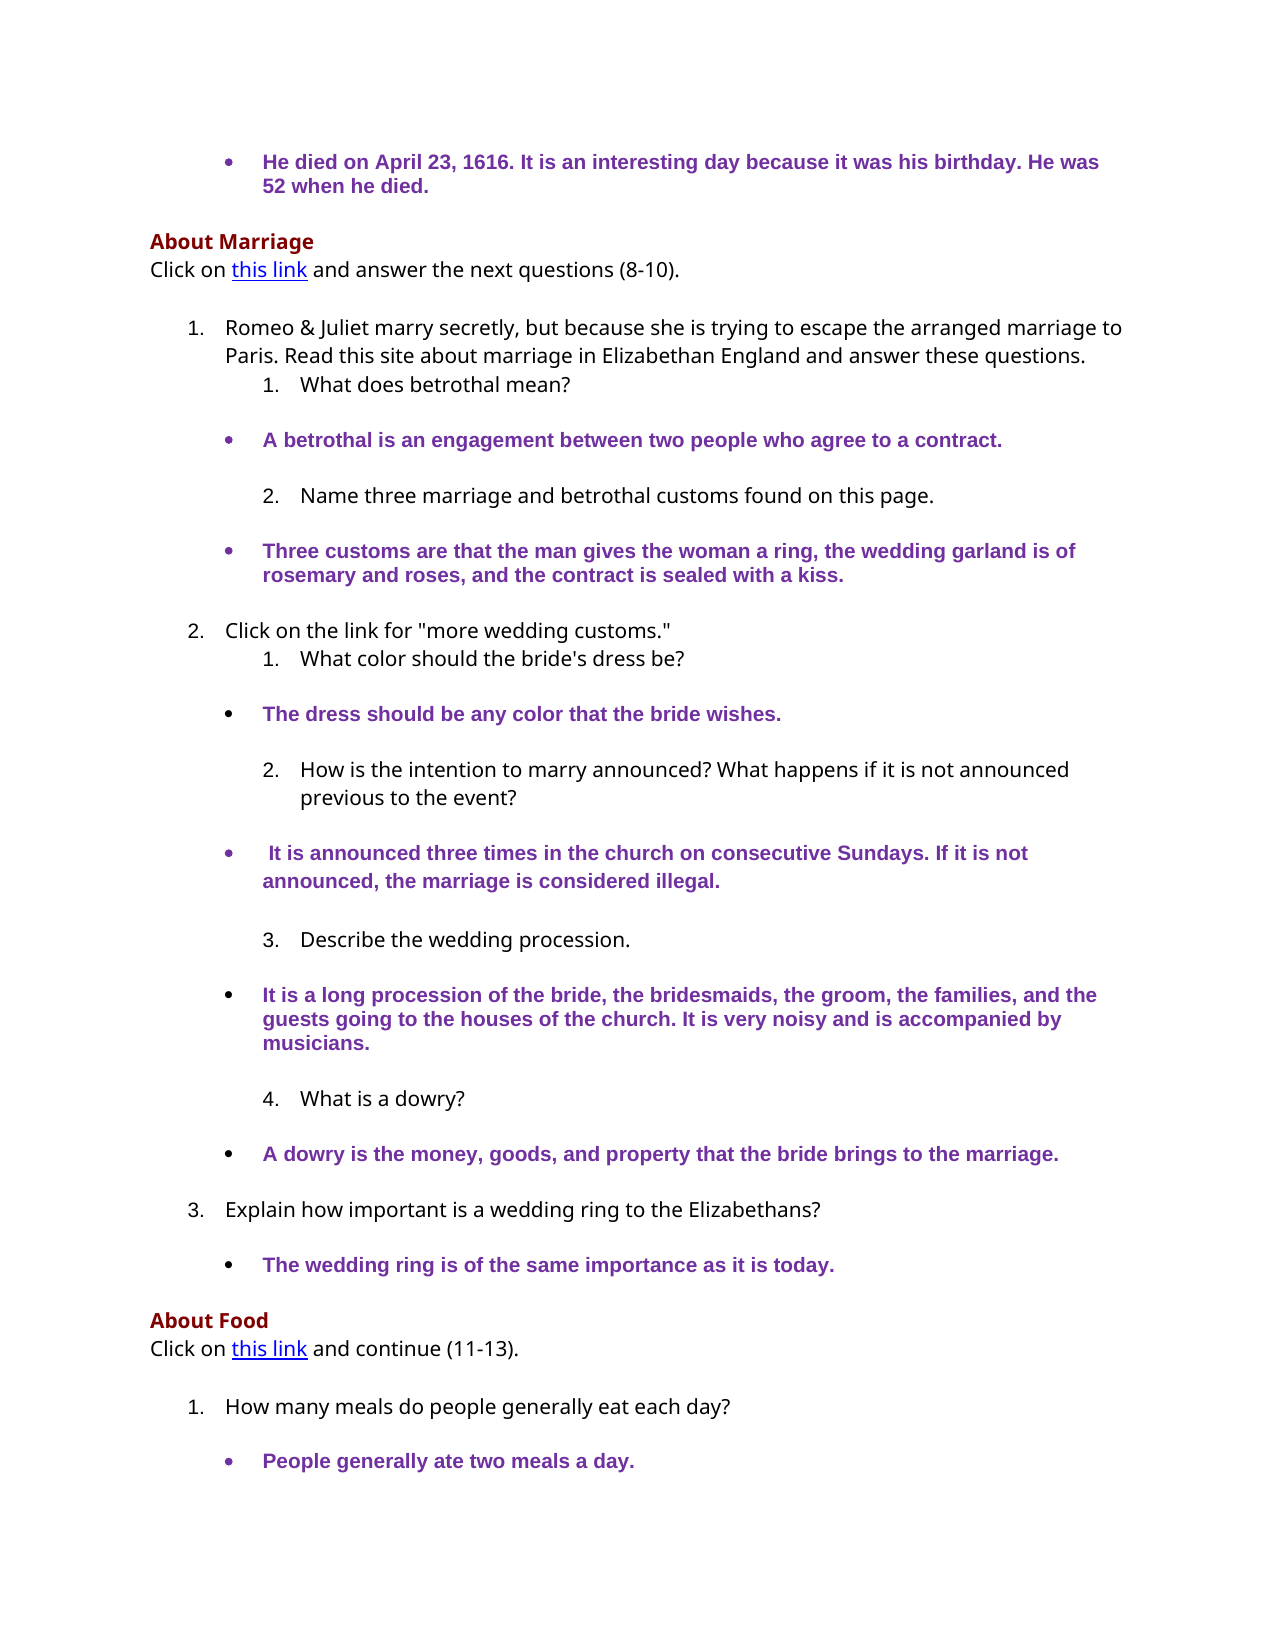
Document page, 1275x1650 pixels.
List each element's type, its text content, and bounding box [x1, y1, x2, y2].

list Explain how important is a wedding ring to the Elizabethans? [187, 1195, 1125, 1223]
list What is a dowry? [262, 1084, 1125, 1112]
text About Food Click on this link and continue (11-13). [150, 1306, 1125, 1363]
list A betrothal is an engagement between two people who agree to a contract. [225, 428, 1125, 452]
list How many meals do people generally eat each day? [187, 1392, 1125, 1420]
list It is announced three times in the church on consecutive Sundays. If it is not announced, the marriage is considered illegal. [225, 841, 1125, 893]
list What does betrothal mean? [262, 370, 1125, 398]
list Romeo & Juliet marry secretly, but because she is trying to escape the arranged marriage to Paris. Read this site about marriage in Elizabethan England and answer these questions. [187, 313, 1125, 370]
list The wedding ring is of the same importance as it is today. [225, 1252, 1125, 1277]
text About Marriage Click on this link and answer the next questions (8-10). [150, 227, 1125, 284]
list What color should the bride's dress be? [262, 644, 1125, 673]
list Three customs are that the man gives the woman a ring, the wedding garland is of rosemary and roses, and the contract is sealed with a kiss. [225, 538, 1125, 587]
list He died on April 23, 1616. It is an interesting day because it was his birthday. He was 52 when he died. [225, 150, 1125, 198]
list Name three marriage and betrothal customs found on this page. [262, 481, 1125, 509]
list A dowry is the money, goods, and property that the bride brings to the marriage. [225, 1142, 1125, 1166]
list It is a long procession of the bride, the bridesmaids, the groom, the families, and the guests going to the houses of the church. It is very noisy and is accompanied by musicians. [225, 983, 1125, 1055]
list How is the intention to marry announced? What happens if it is not announced previous to the event? [262, 755, 1125, 812]
list Click on the link for "more wedding customs." [187, 616, 1125, 644]
list People generally ate two meals a day. [225, 1449, 1125, 1473]
list The dress should be any color that the bride wishes. [225, 702, 1125, 726]
list Describe the wedding procession. [262, 925, 1125, 954]
